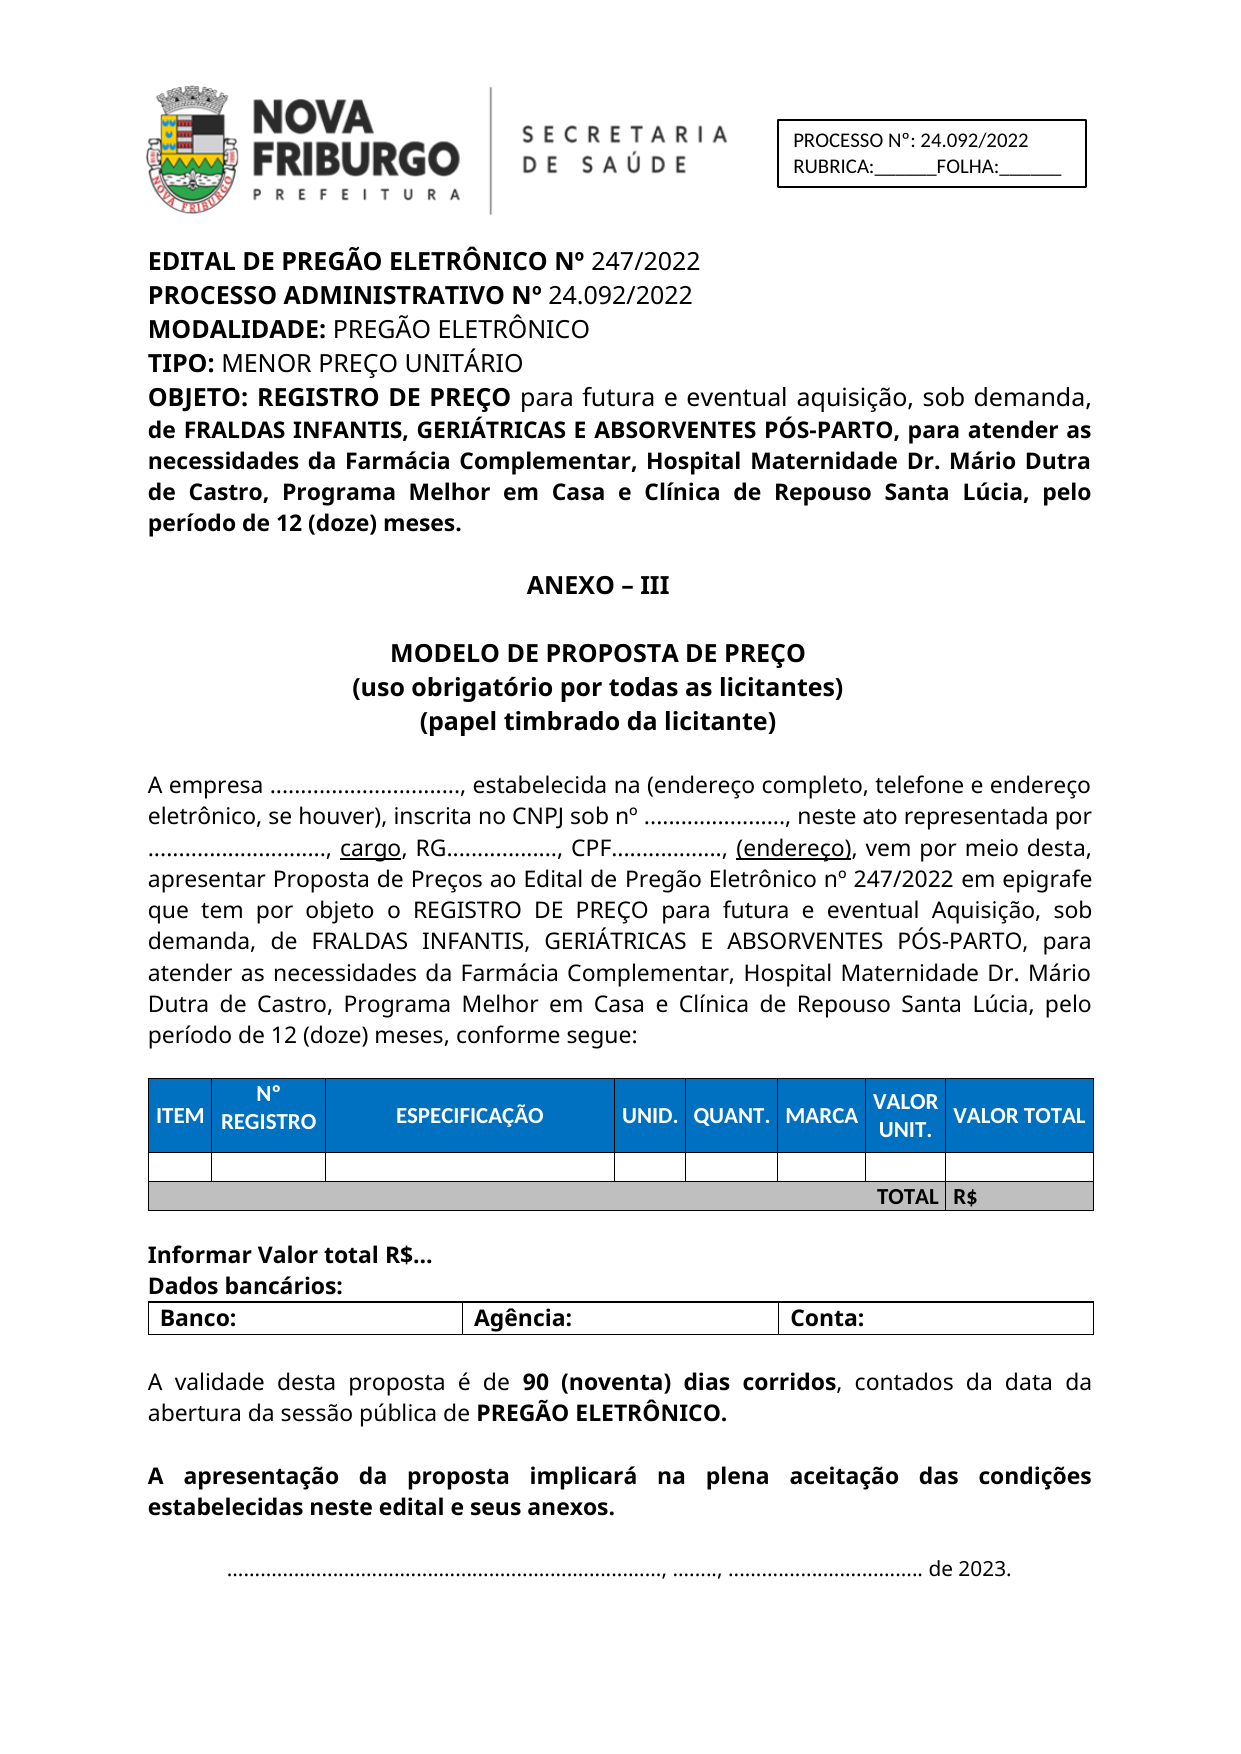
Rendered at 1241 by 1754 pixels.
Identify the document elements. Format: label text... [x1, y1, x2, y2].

table_header ESPECIFICAÇÃO [326, 1079, 614, 1152]
table_cell [326, 1153, 614, 1181]
text EDITAL DE PREGÃO ELETRÔNICO Nº 247/2022 [148, 243, 1092, 277]
list A empresa ..............................., estabelecida na (endereço completo, telefone e endereço eletrônico, se houver), inscrita no CNPJ sob nº ......................., neste ato representada por ............................., cargo, RG.................., CPF.................., (endereço), vem por meio desta, apresentar Proposta de Preços ao Edital de Pregão Eletrônico nº 247/2022 em epigrafe que tem por objeto o REGISTRO DE PREÇO para futura e eventual Aquisição, sob demanda, de FRALDAS INFANTIS, GERIÁTRICAS E ABSORVENTES PÓS-PARTO, para atender as necessidades da Farmácia Complementar, Hospital Maternidade Dr. Mário Dutra de Castro, Programa Melhor em Casa e Clínica de Repouso Santa Lúcia, pelo período de 12 (doze) meses, conforme segue: [148, 769, 1092, 1050]
text OBJETO: REGISTRO DE PREÇO para futura e eventual aquisição, sob demanda, de FRALDAS INFANTIS, GERIÁTRICAS E ABSORVENTES PÓS-PARTO, para atender as necessidades da Farmácia Complementar, Hospital Maternidade Dr. Mário Dutra de Castro, Programa Melhor em Casa e Clínica de Repouso Santa Lúcia, pelo período de 12 (doze) meses. [148, 379, 1092, 539]
text (papel timbrado da licitante) [103, 704, 1092, 738]
text A validade desta proposta é de 90 (noventa) dias corridos, contados da data da abertura da sessão pública de PREGÃO ELETRÔNICO. [148, 1366, 1092, 1428]
table_cell [866, 1153, 945, 1181]
text PROCESSO ADMINISTRATIVO Nº 24.092/2022 [148, 277, 1092, 311]
table_header Nº REGISTRO [212, 1079, 325, 1152]
text .............................................................................., ........, ................................... de 2023. [148, 1553, 1092, 1583]
table_header Conta: [779, 1303, 1093, 1334]
table_header VALOR UNIT. [866, 1079, 945, 1152]
text A apresentação da proposta implicará na plena aceitação das condições estabelecidas neste edital e seus anexos. [148, 1460, 1092, 1522]
text TIPO: MENOR PREÇO UNITÁRIO [148, 346, 1092, 379]
table_cell [212, 1153, 325, 1181]
table_header MARCA [778, 1079, 865, 1152]
table_cell R$ [946, 1182, 1093, 1210]
table_header UNID. [615, 1079, 685, 1152]
table_cell [946, 1153, 1093, 1181]
table_header ITEM [149, 1079, 211, 1152]
text Modelo de proposta DE PREÇO [103, 636, 1092, 669]
table_header QUANT. [686, 1079, 777, 1152]
text (uso obrigatório por todas as licitantes) [103, 669, 1092, 704]
table_cell [149, 1153, 211, 1181]
table_cell [686, 1153, 777, 1181]
table_header Agência: [463, 1303, 778, 1334]
table_header VALOR TOTAL [946, 1079, 1093, 1152]
text Dados bancários: [148, 1270, 1092, 1301]
table_header Banco: [149, 1303, 462, 1334]
text MODALIDADE: PREGÃO ELETRÔNICO [148, 311, 1092, 346]
text Informar Valor total R$... [148, 1239, 1092, 1270]
table_cell [615, 1153, 685, 1181]
table_cell [778, 1153, 865, 1181]
text ANEXO – III [103, 567, 1092, 601]
table_cell TOTAL [149, 1182, 945, 1210]
picture [134, 75, 744, 229]
